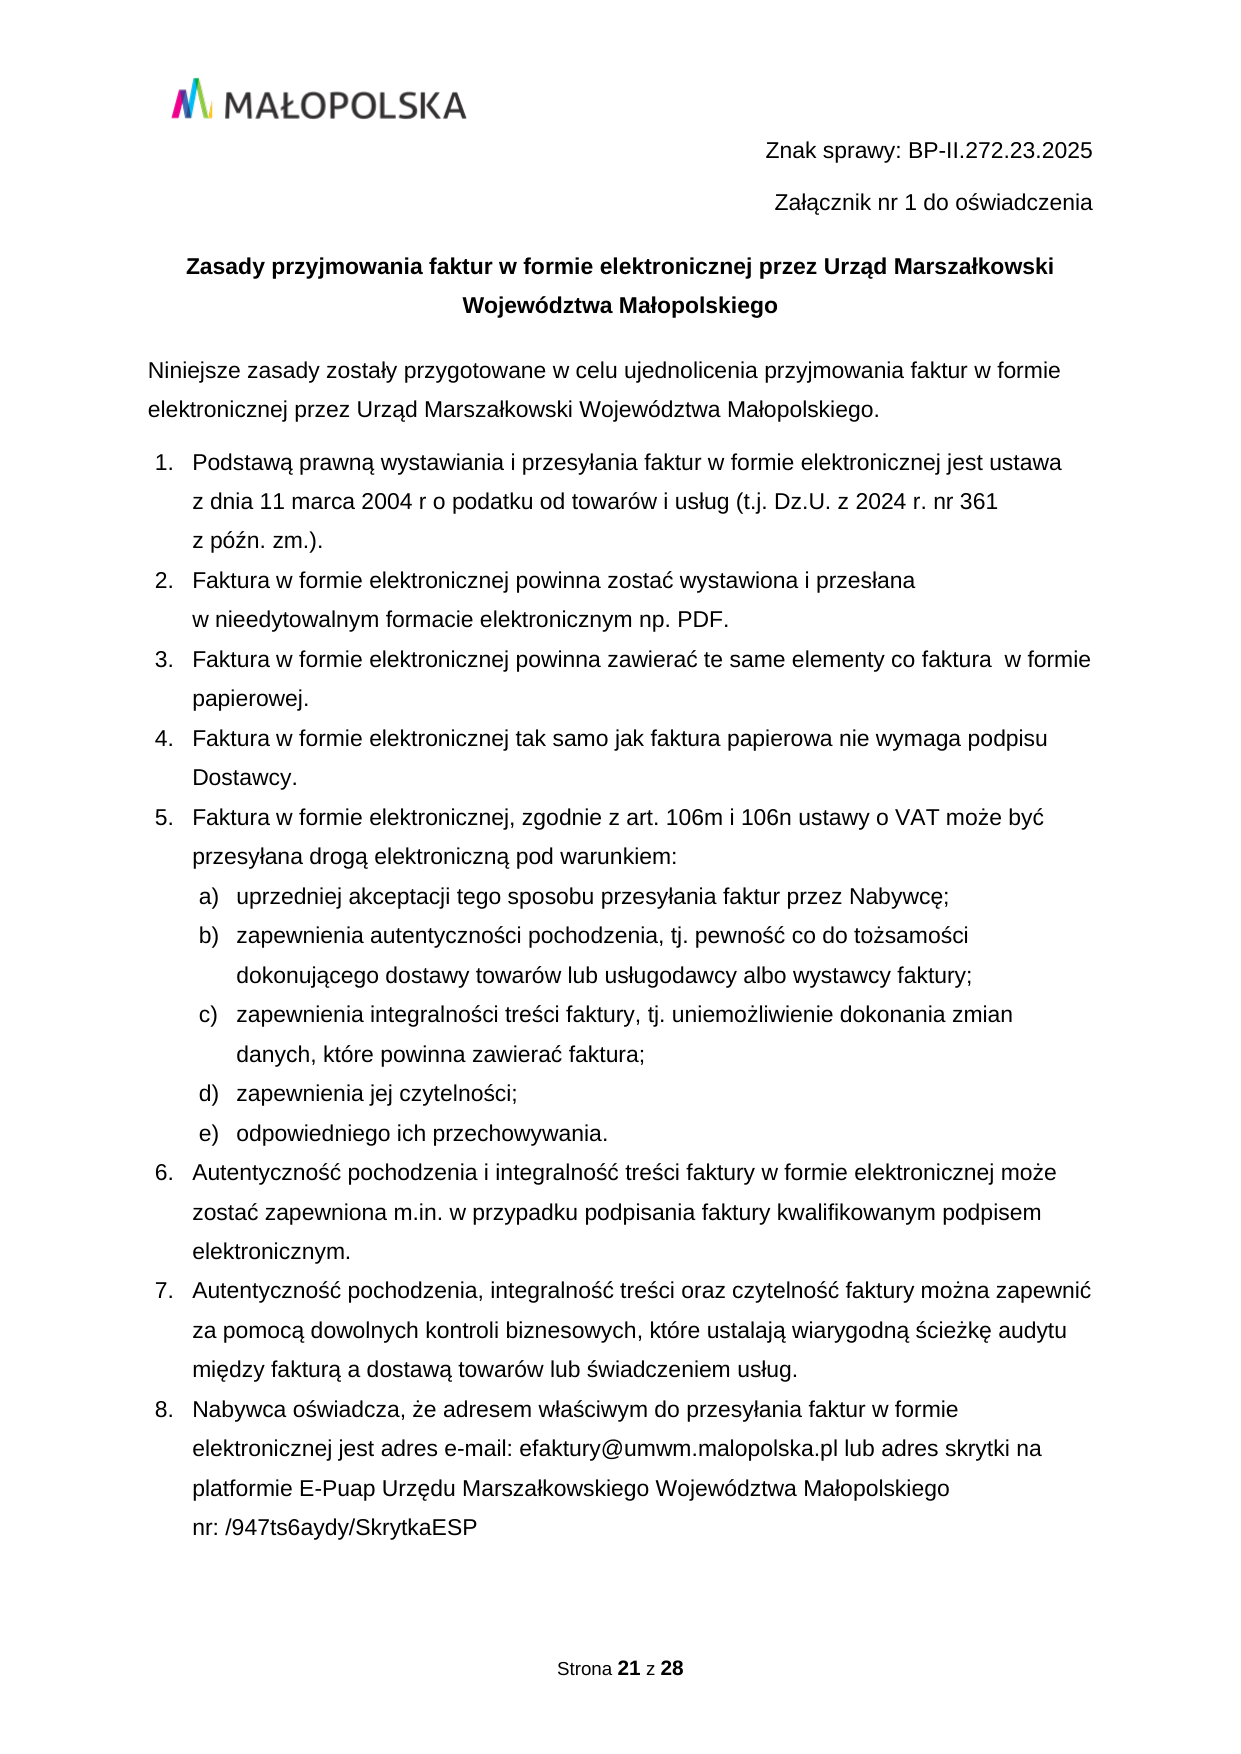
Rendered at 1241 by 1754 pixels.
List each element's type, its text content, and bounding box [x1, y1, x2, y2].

text Załącznik nr 1 do oświadczenia [428, 188, 1093, 215]
list Autentyczność pochodzenia i integralność treści faktury w formie elektronicznej może zostać zapewniona m.in. w przypadku podpisania faktury kwalifikowanym podpisem elektronicznym. [154, 1159, 1093, 1264]
list uprzedniej akceptacji tego sposobu przesyłania faktur przez Nabywcę; [199, 883, 1093, 909]
list Faktura w formie elektronicznej powinna zostać wystawiona i przesłana w nieedytowalnym formacie elektronicznym np. PDF. [154, 567, 1093, 633]
picture [147, 59, 491, 138]
text Niniejsze zasady zostały przygotowane w celu ujednolicenia przyjmowania faktur w formie elektronicznej przez Urząd Marszałkowski Województwa Małopolskiego. [148, 357, 1093, 423]
list Nabywca oświadcza, że adresem właściwym do przesyłania faktur w formie elektronicznej jest adres e-mail: efaktury@umwm.malopolska.pl lub adres skrytki na platformie E-Puap Urzędu Marszałkowskiego Województwa Małopolskiego nr: /947ts6aydy/SkrytkaESP [154, 1396, 1093, 1541]
list Faktura w formie elektronicznej tak samo jak faktura papierowa nie wymaga podpisu Dostawcy. [154, 725, 1093, 791]
list Podstawą prawną wystawiania i przesyłania faktur w formie elektronicznej jest ustawa z dnia 11 marca 2004 r o podatku od towarów i usług (t.j. Dz.U. z 2024 r. nr 361 z późn. zm.). [154, 448, 1093, 554]
list zapewnienia autentyczności pochodzenia, tj. pewność co do tożsamości dokonującego dostawy towarów lub usługodawcy albo wystawcy faktury; [199, 922, 1093, 988]
list Autentyczność pochodzenia, integralność treści oraz czytelność faktury można zapewnić za pomocą dowolnych kontroli biznesowych, które ustalają wiarygodną ścieżkę audytu między fakturą a dostawą towarów lub świadczeniem usług. [154, 1277, 1093, 1383]
list zapewnienia jej czytelności; [199, 1080, 1093, 1106]
text Zasady przyjmowania faktur w formie elektronicznej przez Urząd Marszałkowski Województwa Małopolskiego [148, 253, 1093, 319]
list Faktura w formie elektronicznej, zgodnie z art. 106m i 106n ustawy o VAT może być przesyłana drogą elektroniczną pod warunkiem: [154, 804, 1093, 869]
list odpowiedniego ich przechowywania. [199, 1119, 1093, 1146]
list Faktura w formie elektronicznej powinna zawierać te same elementy co faktura w formie papierowej. [154, 646, 1093, 712]
list zapewnienia integralności treści faktury, tj. uniemożliwienie dokonania zmian danych, które powinna zawierać faktura; [199, 1001, 1093, 1067]
